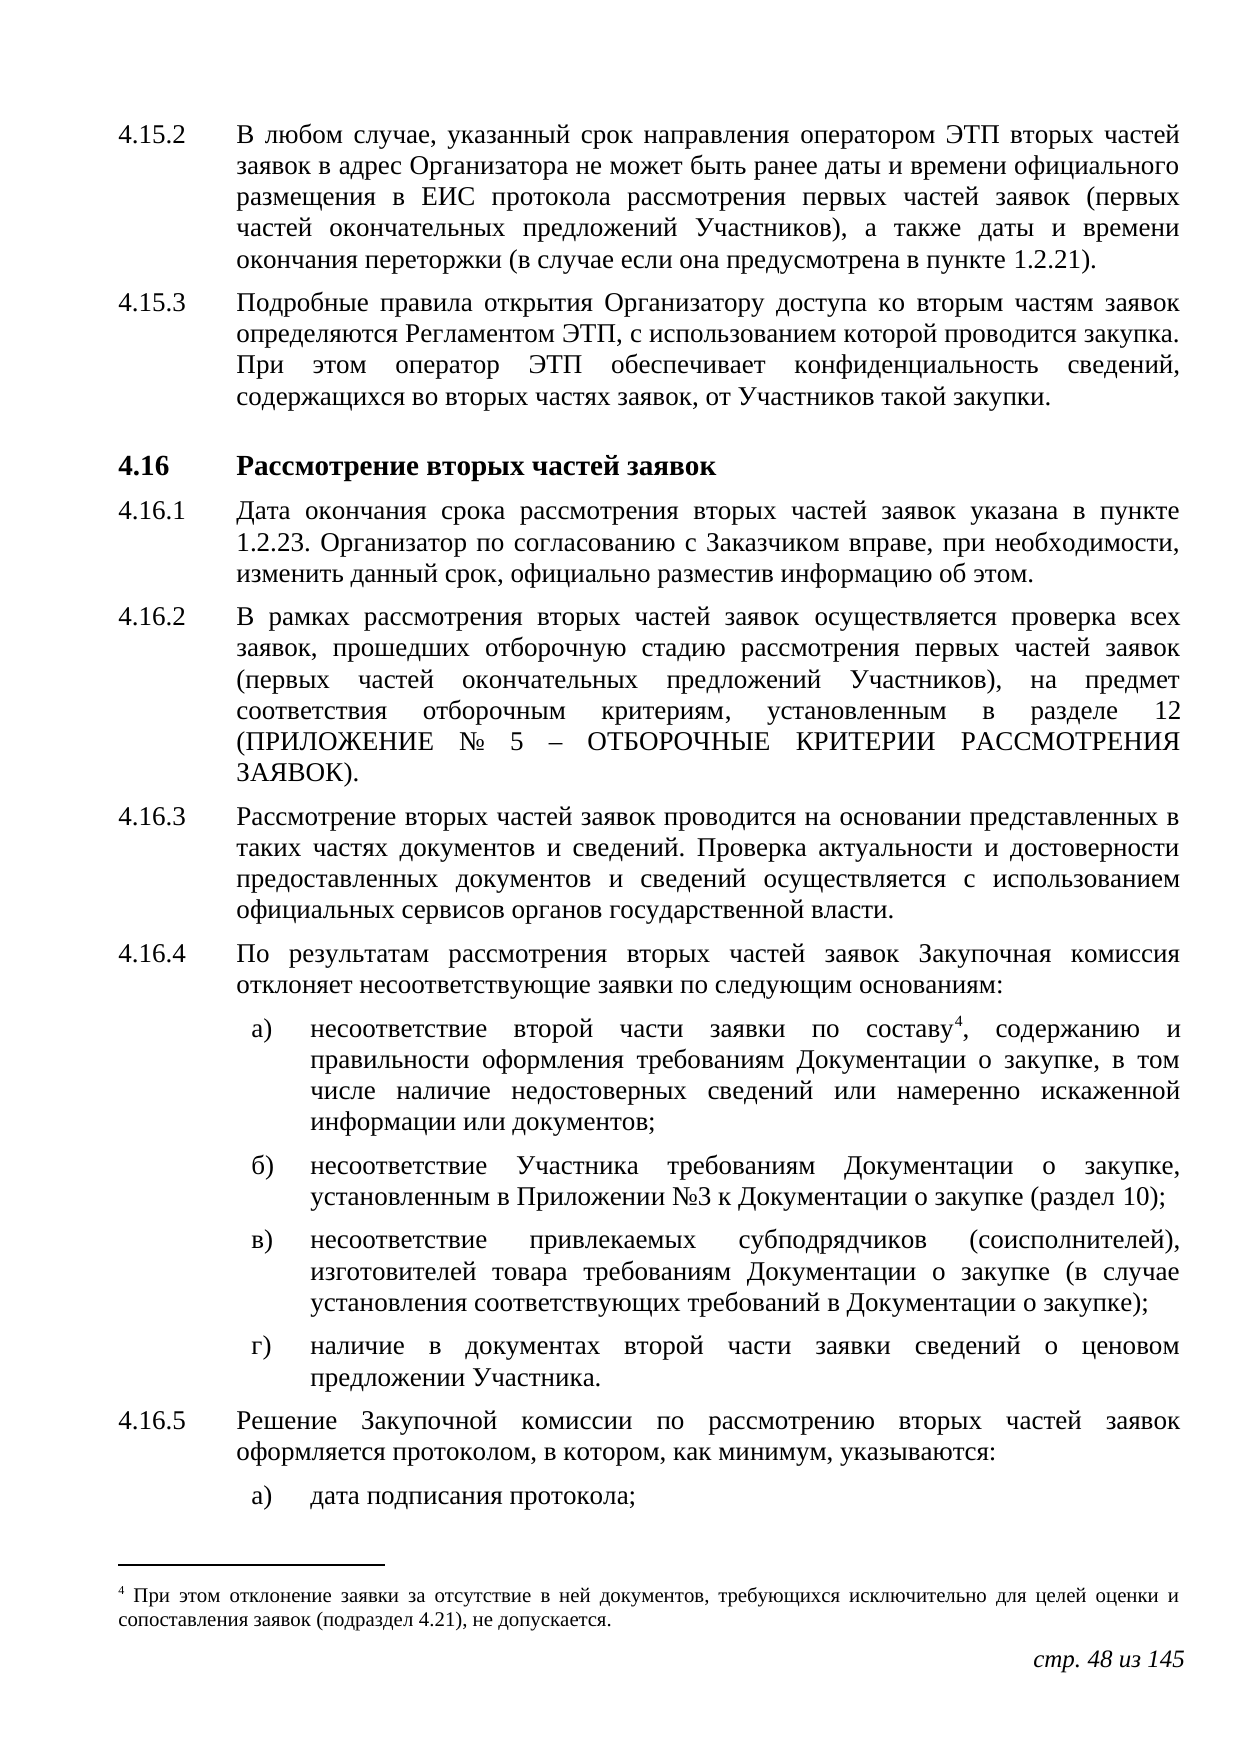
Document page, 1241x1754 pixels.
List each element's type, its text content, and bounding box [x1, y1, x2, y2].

text Подробные правила открытия Организатору доступа ко вторым частям заявок определяются Регламентом ЭТП, с использованием которой проводится закупка. При этом оператор ЭТП обеспечивает конфиденциальность сведений, содержащихся во вторых частях заявок, от Участников такой закупки. [118, 286, 1181, 411]
text несоответствие Участника требованиям Документации о закупке, установленным в Приложении №3 к Документации о закупке (раздел 10); [251, 1149, 1181, 1211]
text В любом случае, указанный срок направления оператором ЭТП вторых частей заявок в адрес Организатора не может быть ранее даты и времени официального размещения в ЕИС протокола рассмотрения первых частей заявок (первых частей окончательных предложений Участников), а также даты и времени окончания переторжки (в случае если она предусмотрена в пункте 1.2.21). [118, 118, 1181, 274]
text несоответствие второй части заявки по составу, содержанию и правильности оформления требованиям Документации о закупке, в том числе наличие недостоверных сведений или намеренно искаженной информации или документов; [251, 1012, 1181, 1136]
text несоответствие привлекаемых субподрядчиков (соисполнителей), изготовителей товара требованиям Документации о закупке (в случае установления соответствующих требований в Документации о закупке); [251, 1223, 1181, 1317]
text дата подписания протокола; [251, 1479, 1181, 1510]
text Дата окончания срока рассмотрения вторых частей заявок указана в пункте 1.2.23. Организатор по согласованию с Заказчиком вправе, при необходимости, изменить данный срок, официально разместив информацию об этом. [118, 494, 1181, 588]
subtitle Рассмотрение вторых частей заявок [118, 448, 1181, 482]
text По результатам рассмотрения вторых частей заявок Закупочная комиссия отклоняет несоответствующие заявки по следующим основаниям: [118, 937, 1181, 999]
list Рассмотрение вторых частей заявок проводится на основании представленных в таких частях документов и сведений. Проверка актуальности и достоверности предоставленных документов и сведений осуществляется с использованием официальных сервисов органов государственной власти. [118, 800, 1181, 924]
text наличие в документах второй части заявки сведений о ценовом предложении Участника. [251, 1329, 1181, 1392]
text В рамках рассмотрения вторых частей заявок осуществляется проверка всех заявок, прошедших отборочную стадию рассмотрения первых частей заявок (первых частей окончательных предложений Участников), на предмет соответствия отборочным критериям, установленным в разделе 12 (ПРИЛОЖЕНИЕ № 5 – ОТБОРОЧНЫЕ КРИТЕРИИ РАССМОТРЕНИЯ ЗАЯВОК). [118, 600, 1181, 787]
text Решение Закупочной комиссии по рассмотрению вторых частей заявок оформляется протоколом, в котором, как минимум, указываются: [118, 1404, 1181, 1467]
